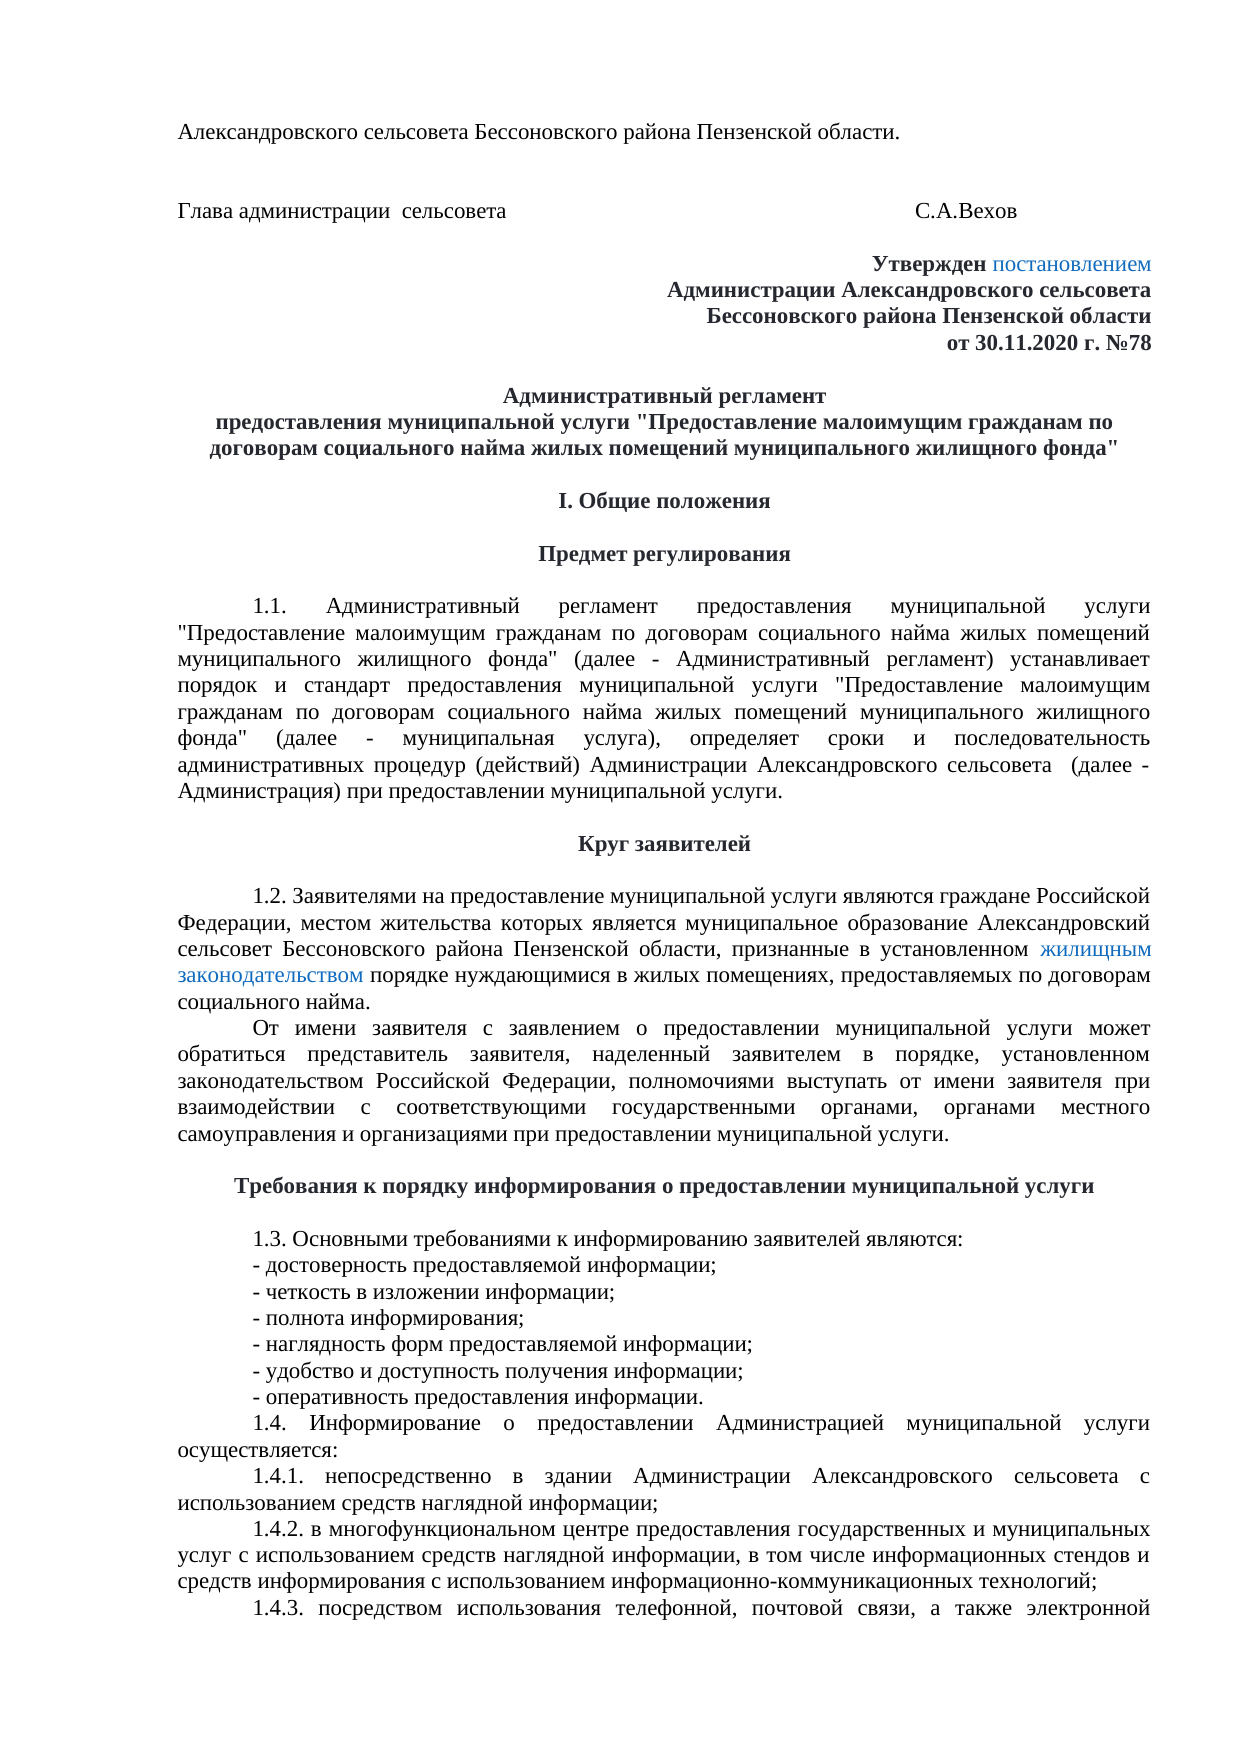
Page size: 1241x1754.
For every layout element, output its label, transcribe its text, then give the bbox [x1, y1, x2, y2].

text 1.1. Административный регламент предоставления муниципальной услуги "Предоставление малоимущим гражданам по договорам социального найма жилых помещений муниципального жилищного фонда" (далее - Административный регламент) устанавливает порядок и стандарт предоставления муниципальной услуги "Предоставление малоимущим гражданам по договорам социального найма жилых помещений муниципального жилищного фонда" (далее - муниципальная услуга), определяет сроки и последовательность административных процедур (действий) Администрации Александровского сельсовета (далее - Администрация) при предоставлении муниципальной услуги. [177, 592, 1152, 803]
text 1.3. Основными требованиями к информированию заявителей являются: [177, 1225, 1152, 1251]
text 1.2. Заявителями на предоставление муниципальной услуги являются граждане Российской Федерации, местом жительства которых является муниципальное образование Александровский сельсовет Бессоновского района Пензенской области, признанные в установленном жилищным законодательством порядке нуждающимися в жилых помещениях, предоставляемых по договорам социального найма. [177, 882, 1152, 1014]
text - полнота информирования; [177, 1304, 1152, 1330]
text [177, 1594, 1152, 1620]
subtitle I. Общие положения [177, 487, 1152, 513]
text - оперативность предоставления информации. [177, 1383, 1152, 1409]
text - достоверность предоставляемой информации; [177, 1251, 1152, 1278]
text От имени заявителя с заявлением о предоставлении муниципальной услуги может обратиться представитель заявителя, наделенный заявителем в порядке, установленном законодательством Российской Федерации, полномочиями выступать от имени заявителя при взаимодействии с соответствующими государственными органами, органами местного самоуправления и организациями при предоставлении муниципальной услуги. [177, 1014, 1152, 1146]
text - наглядность форм предоставляемой информации; [177, 1330, 1152, 1357]
subtitle Требования к порядку информирования о предоставлении муниципальной услуги [177, 1172, 1152, 1199]
text Глава администрации сельсовета С.А.Вехов [177, 197, 1152, 223]
text 1.4.1. непосредственно в здании Администрации Александровского сельсовета с использованием средств наглядной информации; [177, 1462, 1152, 1515]
text 1.4. Информирование о предоставлении Администрацией муниципальной услуги осуществляется: [177, 1409, 1152, 1462]
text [177, 118, 1152, 144]
text Бессоновского района Пензенской области от 30.11.2020 г. №78 [177, 303, 1152, 355]
subtitle Предмет регулирования [177, 540, 1152, 566]
text Утвержден постановлением Администрации Александровского сельсовета [177, 250, 1152, 303]
subtitle Административный регламент предоставления муниципальной услуги "Предоставление малоимущим гражданам по договорам социального найма жилых помещений муниципального жилищного фонда" [177, 382, 1152, 461]
subtitle Круг заявителей [177, 830, 1152, 856]
text - четкость в изложении информации; [177, 1278, 1152, 1304]
text - удобство и доступность получения информации; [177, 1357, 1152, 1383]
text 1.4.2. в многофункциональном центре предоставления государственных и муниципальных услуг с использованием средств наглядной информации, в том числе информационных стендов и средств информирования с использованием информационно-коммуникационных технологий; [177, 1515, 1152, 1594]
